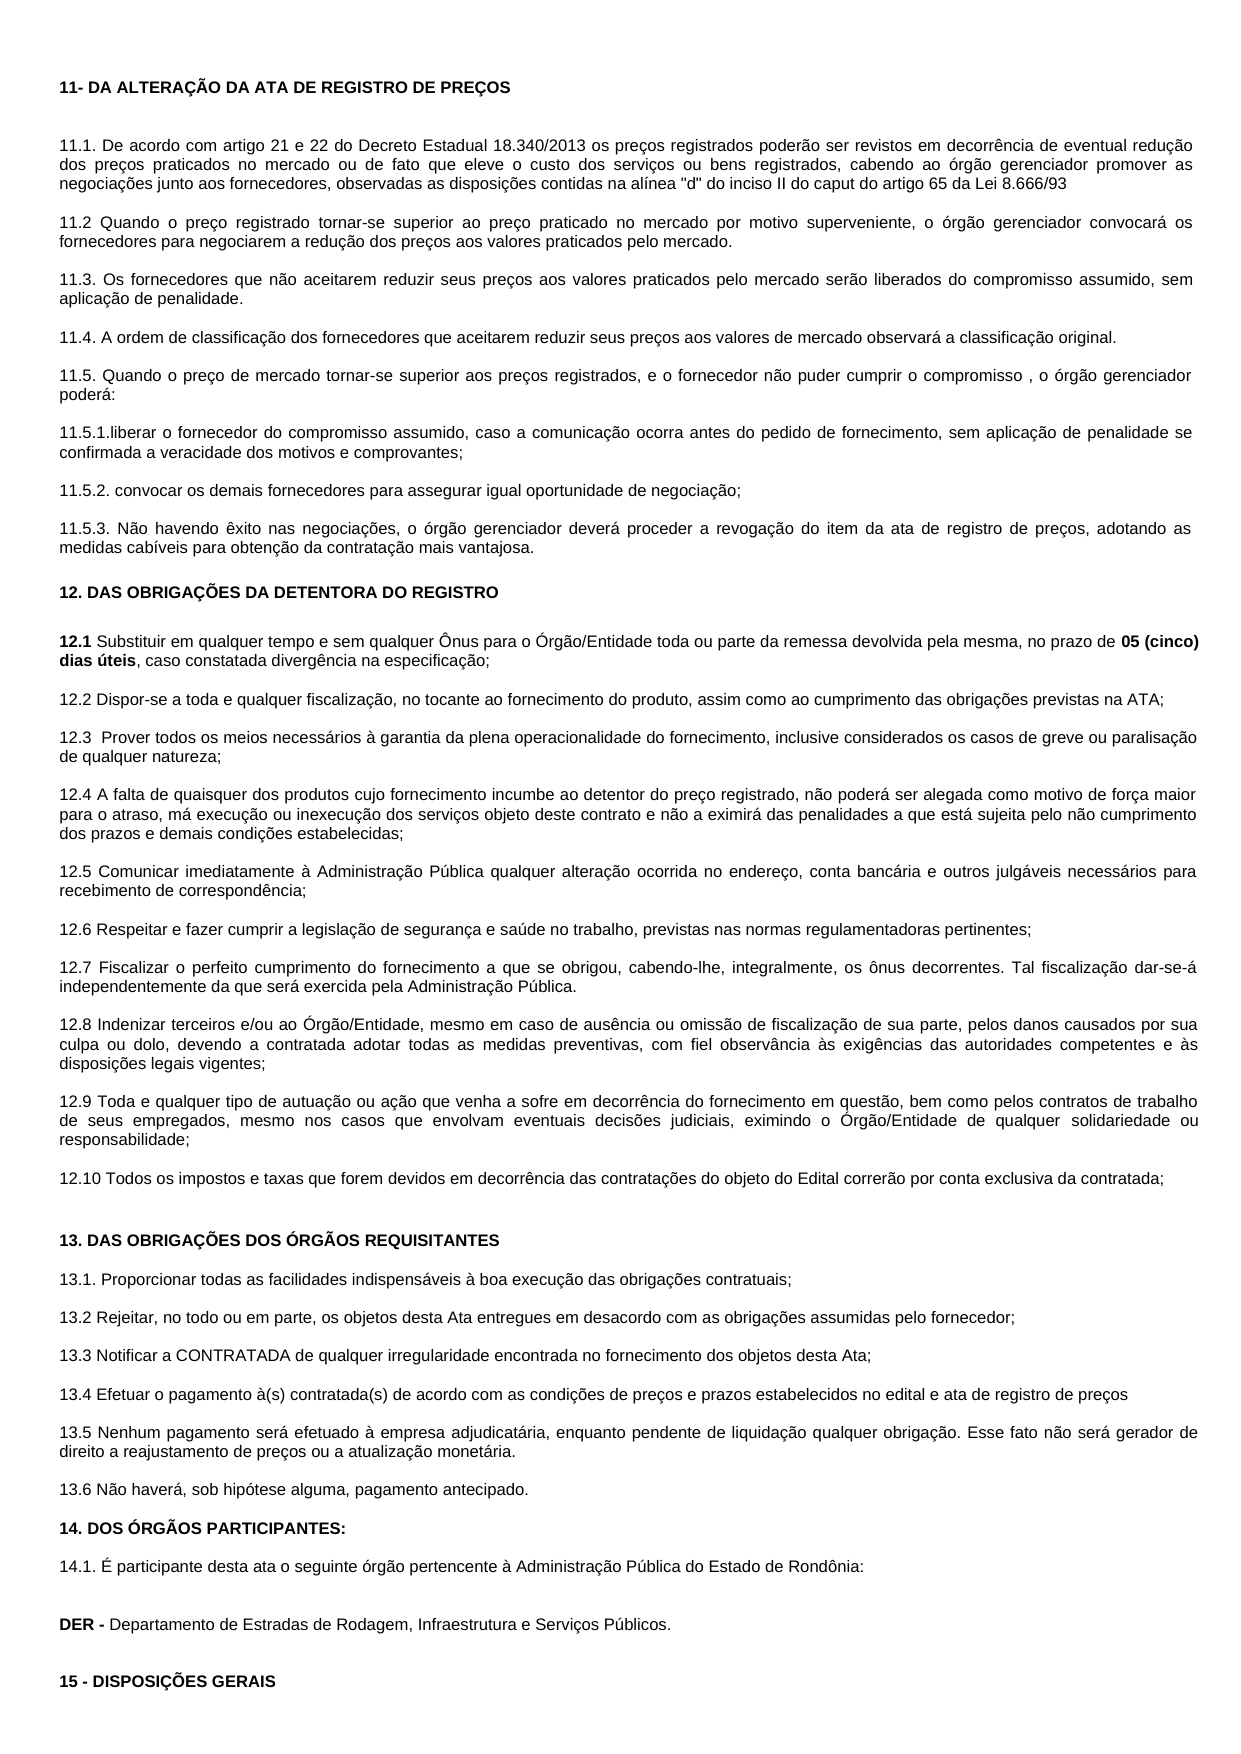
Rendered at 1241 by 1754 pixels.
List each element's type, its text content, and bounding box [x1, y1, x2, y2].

text 12.1 Substituir em qualquer tempo e sem qualquer Ônus para o Órgão/Entidade toda ou parte da remessa devolvida pela mesma, no prazo de 05 (cinco) dias úteis, caso constatada divergência na especificação; [59, 632, 1199, 670]
text 12.5 Comunicar imediatamente à Administração Pública qualquer alteração ocorrida no endereço, conta bancária e outros julgáveis necessários para recebimento de correspondência; [59, 862, 1199, 900]
text 11.5. Quando o preço de mercado tornar-se superior aos preços registrados, e o fornecedor não puder cumprir o compromisso , o órgão gerenciador poderá: [59, 366, 1194, 404]
text 15 - DISPOSIÇÕES GERAIS [59, 1672, 1199, 1691]
text 13.1. Proporcionar todas as facilidades indispensáveis à boa execução das obrigações contratuais; [59, 1269, 1199, 1288]
text 11.1. De acordo com artigo 21 e 22 do Decreto Estadual 18.340/2013 os preços registrados poderão ser revistos em decorrência de eventual redução dos preços praticados no mercado ou de fato que eleve o custo dos serviços ou bens registrados, cabendo ao órgão gerenciador promover as negociações junto aos fornecedores, observadas as disposições contidas na alínea "d" do inciso II do caput do artigo 65 da Lei 8.666/93 [59, 136, 1194, 193]
text 12.7 Fiscalizar o perfeito cumprimento do fornecimento a que se obrigou, cabendo-lhe, integralmente, os ônus decorrentes. Tal fiscalização dar-se-á independentemente da que será exercida pela Administração Pública. [59, 958, 1199, 996]
text 12.10 Todos os impostos e taxas que forem devidos em decorrência das contratações do objeto do Edital correrão por conta exclusiva da contratada; [59, 1168, 1199, 1188]
text 11.5.1.liberar o fornecedor do compromisso assumido, caso a comunicação ocorra antes do pedido de fornecimento, sem aplicação de penalidade se confirmada a veracidade dos motivos e comprovantes; [59, 423, 1194, 462]
text 12.6 Respeitar e fazer cumprir a legislação de segurança e saúde no trabalho, previstas nas normas regulamentadoras pertinentes; [59, 919, 1199, 938]
text 12.9 Toda e qualquer tipo de autuação ou ação que venha a sofre em decorrência do fornecimento em questão, bem como pelos contratos de trabalho de seus empregados, mesmo nos casos que envolvam eventuais decisões judiciais, eximindo o Órgão/Entidade de qualquer solidariedade ou responsabilidade; [59, 1092, 1199, 1149]
text 14. DOS ÓRGÃOS PARTICIPANTES: [59, 1518, 1194, 1538]
subtitle 12. DAS OBRIGAÇÕES DA DETENTORA DO REGISTRO [59, 582, 1199, 602]
text 11.2 Quando o preço registrado tornar-se superior ao preço praticado no mercado por motivo superveniente, o órgão gerenciador convocará os fornecedores para negociarem a redução dos preços aos valores praticados pelo mercado. [59, 212, 1194, 251]
text 14.1. É participante desta ata o seguinte órgão pertencente à Administração Pública do Estado de Rondônia: [59, 1557, 1194, 1576]
text 12.8 Indenizar terceiros e/ou ao Órgão/Entidade, mesmo em caso de ausência ou omissão de fiscalização de sua parte, pelos danos causados por sua culpa ou dolo, devendo a contratada adotar todas as medidas preventivas, com fiel observância às exigências das autoridades competentes e às disposições legais vigentes; [59, 1015, 1199, 1073]
text 13.5 Nenhum pagamento será efetuado à empresa adjudicatária, enquanto pendente de liquidação qualquer obrigação. Esse fato não será gerador de direito a reajustamento de preços ou a atualização monetária. [59, 1423, 1199, 1461]
text 11.5.2. convocar os demais fornecedores para assegurar igual oportunidade de negociação; [59, 481, 1194, 500]
text 11.5.3. Não havendo êxito nas negociações, o órgão gerenciador deverá proceder a revogação do item da ata de registro de preços, adotando as medidas cabíveis para obtenção da contratação mais vantajosa. [59, 519, 1194, 557]
text DER - Departamento de Estradas de Rodagem, Infraestrutura e Serviços Públicos. [59, 1614, 1199, 1633]
text 12.2 Dispor-se a toda e qualquer fiscalização, no tocante ao fornecimento do produto, assim como ao cumprimento das obrigações previstas na ATA; [59, 689, 1199, 708]
text 11.3. Os fornecedores que não aceitarem reduzir seus preços aos valores praticados pelo mercado serão liberados do compromisso assumido, sem aplicação de penalidade. [59, 270, 1194, 308]
text 13.3 Notificar a CONTRATADA de qualquer irregularidade encontrada no fornecimento dos objetos desta Ata; [59, 1346, 1199, 1365]
text 11- DA ALTERAÇÃO DA ATA DE REGISTRO DE PREÇOS [59, 78, 1199, 97]
text 13.6 Não haverá, sob hipótese alguma, pagamento antecipado. [59, 1480, 1199, 1499]
text 11.4. A ordem de classificação dos fornecedores que aceitarem reduzir seus preços aos valores de mercado observará a classificação original. [59, 327, 1194, 347]
text 13.4 Efetuar o pagamento à(s) contratada(s) de acordo com as condições de preços e prazos estabelecidos no edital e ata de registro de preços [59, 1384, 1199, 1403]
text 12.3 Prover todos os meios necessários à garantia da plena operacionalidade do fornecimento, inclusive considerados os casos de greve ou paralisação de qualquer natureza; [59, 728, 1199, 766]
text 12.4 A falta de quaisquer dos produtos cujo fornecimento incumbe ao detentor do preço registrado, não poderá ser alegada como motivo de força maior para o atraso, má execução ou inexecução dos serviços objeto deste contrato e não a eximirá das penalidades a que está sujeita pelo não cumprimento dos prazos e demais condições estabelecidas; [59, 785, 1199, 843]
text 13. DAS OBRIGAÇÕES DOS ÓRGÃOS REQUISITANTES [59, 1231, 1199, 1250]
text 13.2 Rejeitar, no todo ou em parte, os objetos desta Ata entregues em desacordo com as obrigações assumidas pelo fornecedor; [59, 1308, 1199, 1327]
